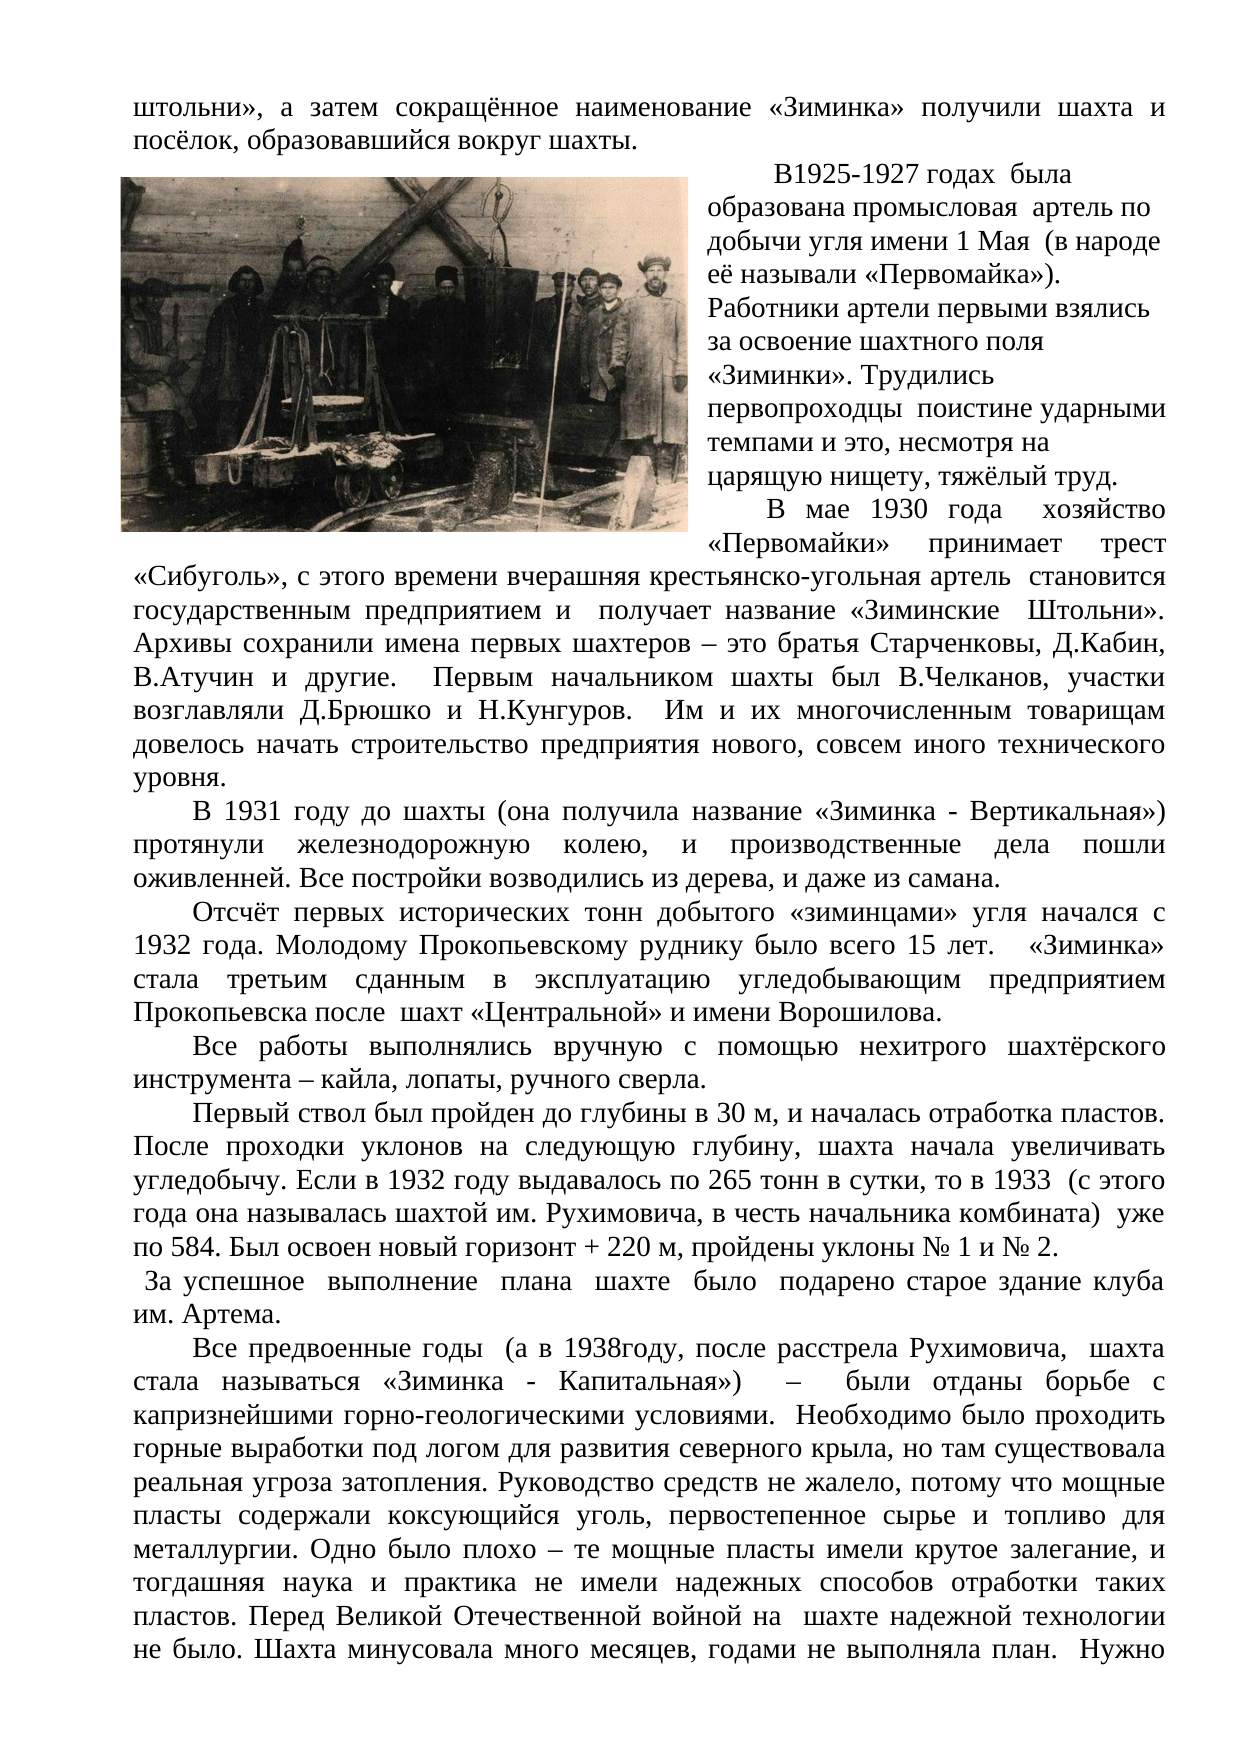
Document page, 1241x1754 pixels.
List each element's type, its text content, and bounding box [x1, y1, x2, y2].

picture [76, 1100, 367, 1507]
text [133, 89, 1167, 156]
text В 1931 году до шахты (она получила название «Зиминка - Вертикальная») протянули железнодорожную колею, и производственные дела пошли оживленней. Все постройки возводились из дерева, и даже из самана. [133, 558, 1167, 659]
text Отсчёт первых исторических тонн добытого «зиминцами» угля начался с 1932 года. Молодому Прокопьевскому руднику было всего 15 лет. «Зиминка» стала третьим сданным в эксплуатацию угледобывающим предприятием Прокопьевска после шахт «Центральной» и имени Ворошилова. [133, 659, 1167, 793]
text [133, 1095, 1167, 1665]
text В мае 1930 года хозяйство «Первомайки» принимает трест «Сибуголь», с этого времени вчерашняя крестьянско-угольная артель становится государственным предприятием и получает название «Зиминские Штольни». Архивы сохранили имена первых шахтеров – это братья Старченковы, Д.Кабин, В.Атучин и другие. Первым начальником шахты был В.Челканов, участки возглавляли Д.Брюшко и Н.Кунгуров. Им и их многочисленным товарищам довелось начать строительство предприятия нового, совсем иного технического уровня. [133, 290, 1167, 558]
text За успешное выполнение плана шахте было подарено старое здание клуба им. Артема. [133, 1028, 1167, 1095]
text Первый ствол был пройден до глубины в 30 м, и началась отработка пластов. После проходки уклонов на следующую глубину, шахта начала увеличивать угледобычу. Если в 1932 году выдавалось по 265 тонн в сутки, то в 1933 (с этого года она называлась шахтой им. Рухимовича, в честь начальника комбината) уже по 584. Был освоен новый горизонт + 220 м, пройдены уклоны № 1 и № 2. [133, 860, 1167, 1028]
text Все работы выполнялись вручную с помощью нехитрого шахтёрского инструмента – кайла, лопаты, ручного сверла. [133, 793, 1167, 860]
text В1925-1927 годах была образована промысловая артель по добычи угля имени 1 Мая (в народе её называли «Первомайка»). Работники артели первыми взялись за освоение шахтного поля «Зиминки». Трудились первопроходцы поистине ударными темпами и это, несмотря на царящую нищету, тяжёлый труд. [133, 156, 1167, 290]
